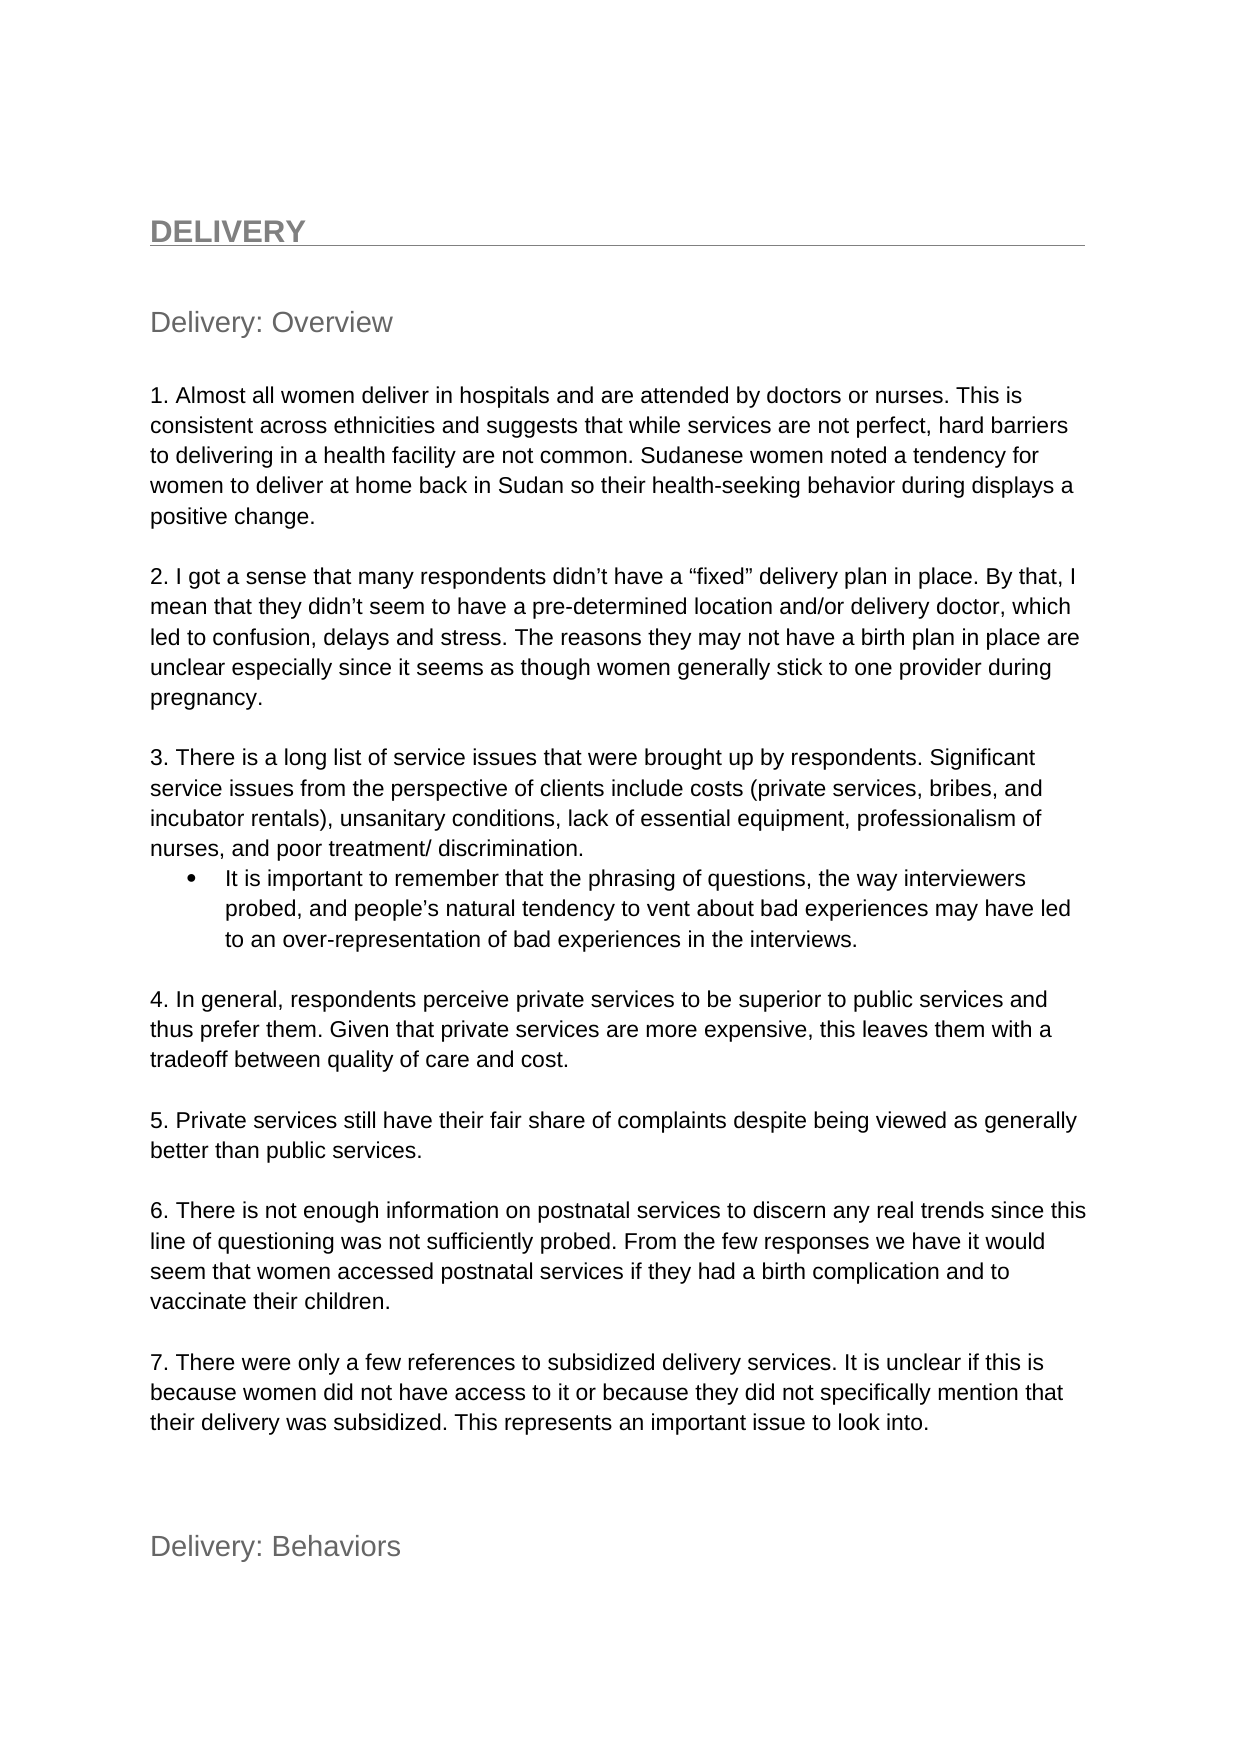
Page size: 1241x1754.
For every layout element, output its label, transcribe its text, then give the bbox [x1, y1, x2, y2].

list It is important to remember that the phrasing of questions, the way interviewers probed, and people’s natural tendency to vent about bad experiences may have led to an over-representation of bad experiences in the interviews. [187, 865, 1090, 952]
text 5. Private services still have their fair share of complaints despite being viewed as generally better than public services. [150, 1107, 1090, 1163]
text 6. There is not enough information on postnatal services to discern any real trends since this line of questioning was not sufficiently probed. From the few responses we have it would seem that women accessed postnatal services if they had a birth complication and to vaccinate their children. [150, 1197, 1090, 1314]
text 1. Almost all women deliver in hospitals and are attended by doctors or nurses. This is consistent across ethnicities and suggests that while services are not perfect, hard barriers to delivering in a health facility are not common. Sudanese women noted a tendency for women to deliver at home back in Sudan so their health-seeking behavior during displays a positive change. [150, 382, 1090, 529]
text 2. I got a sense that many respondents didn’t have a “fixed” delivery plan in place. By that, I mean that they didn’t seem to have a pre-determined location and/or delivery doctor, which led to confusion, delays and stress. The reasons they may not have a birth plan in place are unclear especially since it seems as though women generally stick to one provider during pregnancy. [150, 563, 1090, 710]
text 7. There were only a few references to subsidized delivery services. It is unclear if this is because women did not have access to it or because they did not specifically mention that their delivery was subsidized. This represents an important issue to look into. [150, 1348, 1090, 1435]
subtitle Delivery: Behaviors [150, 1529, 1090, 1562]
text 4. In general, respondents perceive private services to be superior to public services and thus prefer them. Given that private services are more expensive, this leaves them with a tradeoff between quality of care and cost. [150, 986, 1090, 1073]
subtitle Delivery: Overview [150, 305, 1090, 338]
text 3. There is a long list of service issues that were brought up by respondents. Significant service issues from the perspective of clients include costs (private services, bribes, and incubator rentals), unsanitary conditions, lack of essential equipment, professionalism of nurses, and poor treatment/ discrimination. [150, 744, 1090, 861]
subtitle DELIVERY [150, 213, 1090, 249]
